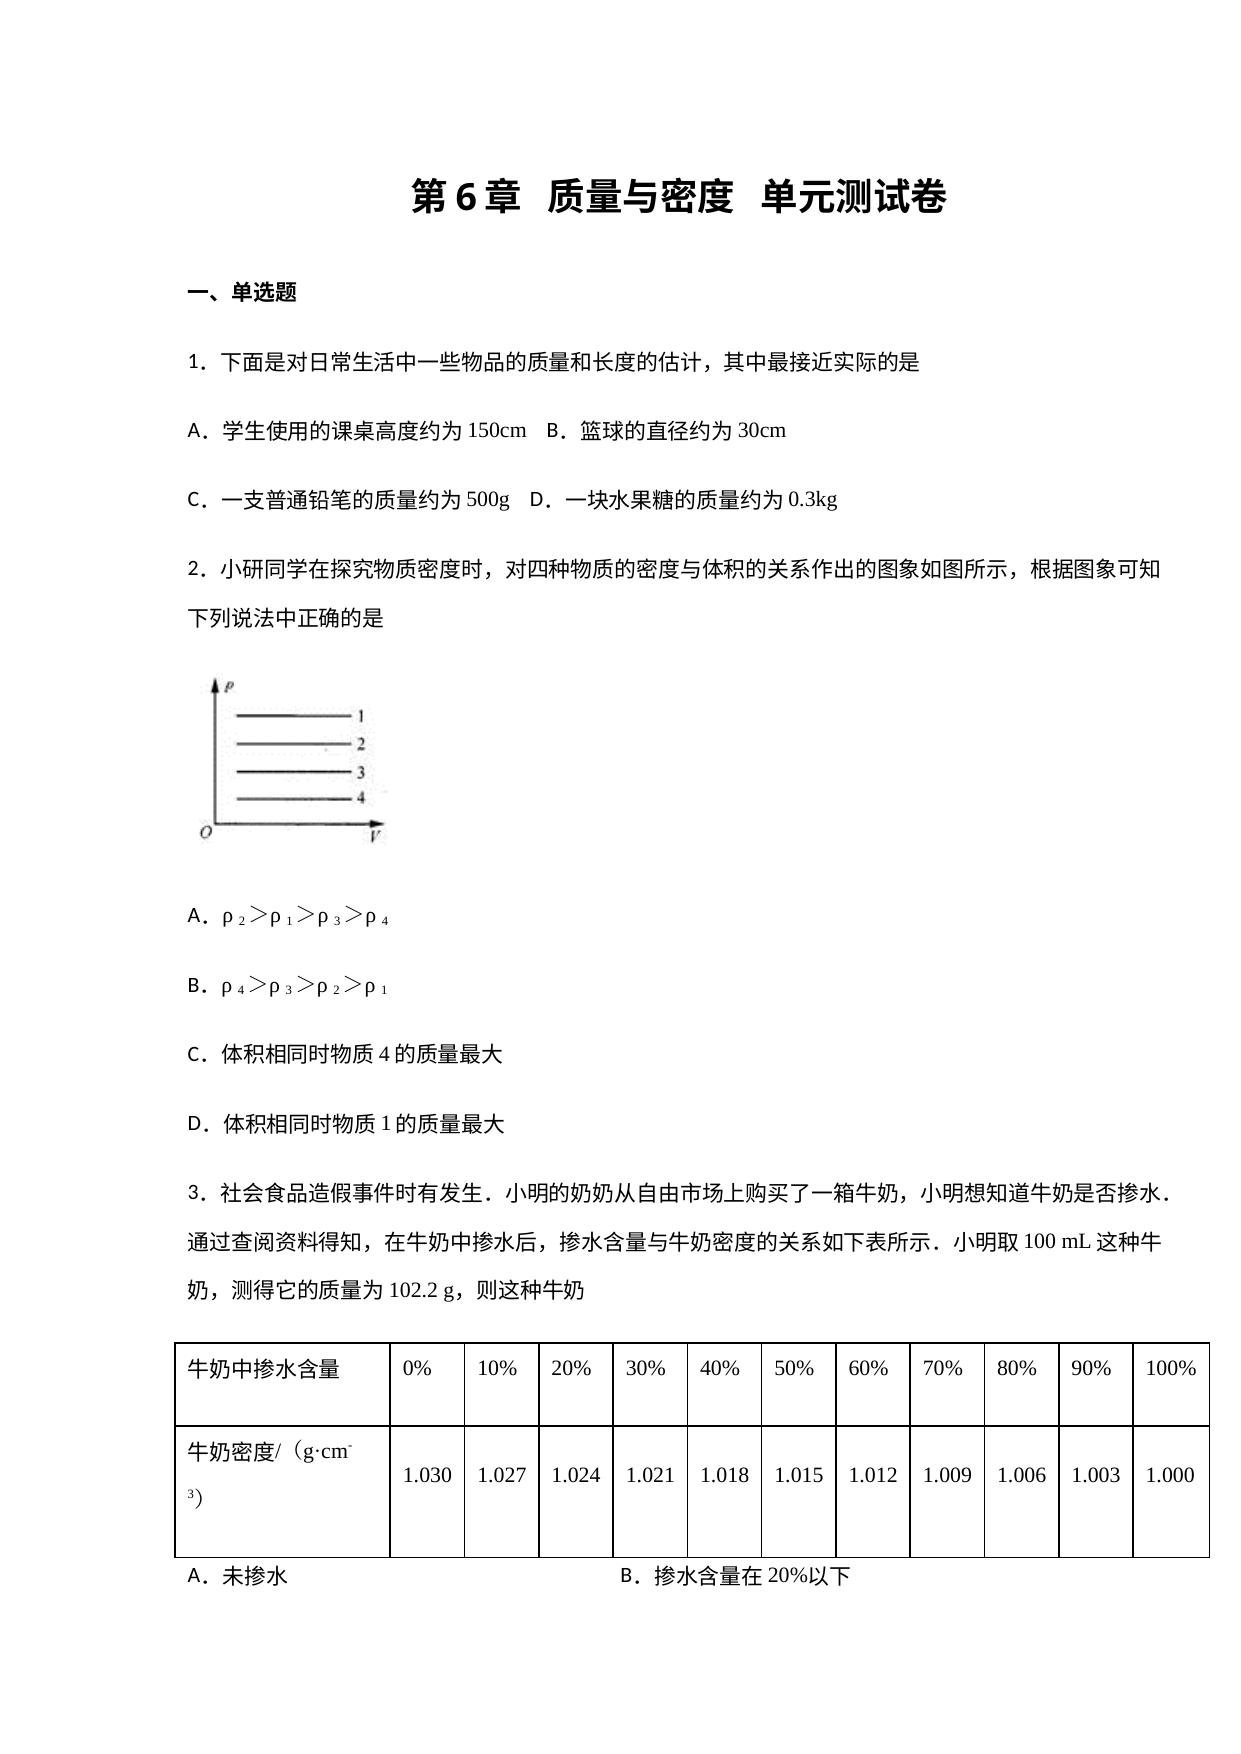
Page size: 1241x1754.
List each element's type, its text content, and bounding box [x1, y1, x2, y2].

table_header 牛奶中掺水含量 [176, 1344, 389, 1425]
table_header 20% [540, 1344, 612, 1425]
table_cell 1.006 [985, 1427, 1058, 1557]
table_cell 1.003 [1060, 1427, 1132, 1557]
text 2．小研同学在探究物质密度时，对四种物质的密度与体积的关系作出的图象如图所示，根据图象可知下列说法中正确的是 [187, 552, 1171, 633]
table_header 70% [911, 1344, 984, 1425]
table_header 50% [762, 1344, 835, 1425]
text 一、单选题 [187, 275, 1171, 307]
table_cell 1.027 [465, 1427, 538, 1557]
table_header 80% [985, 1344, 1058, 1425]
table_header 40% [688, 1344, 761, 1425]
text B．ρ 4 ＞ρ 3 ＞ρ 2 ＞ρ 1 [187, 968, 1171, 1000]
table_cell 1.009 [911, 1427, 984, 1557]
picture [187, 669, 394, 848]
table_header 30% [614, 1344, 687, 1425]
text A．未掺水 B．掺水含量在20%以下 [187, 1558, 1171, 1591]
table_header 100% [1134, 1344, 1209, 1425]
table_header 90% [1060, 1344, 1132, 1425]
text C．一支普通铅笔的质量约为500g D．一块水果糖的质量约为0.3kg [187, 482, 1171, 515]
text 3．社会食品造假事件时有发生．小明的奶奶从自由市场上购买了一箱牛奶，小明想知道牛奶是否掺水．通过查阅资料得知，在牛奶中掺水后，掺水含量与牛奶密度的关系如下表所示．小明取100 mL这种牛奶，测得它的质量为102.2 g，则这种牛奶 [187, 1175, 1171, 1305]
table_cell 牛奶密度/（g·cm-3） [176, 1427, 389, 1557]
text 1．下面是对日常生活中一些物品的质量和长度的估计，其中最接近实际的是 [187, 344, 1171, 377]
table_header 60% [837, 1344, 909, 1425]
text A．学生使用的课桌高度约为150cm B．篮球的直径约为30cm [187, 413, 1171, 446]
table_cell 1.012 [837, 1427, 909, 1557]
table_cell 1.021 [614, 1427, 687, 1557]
table_cell 1.024 [540, 1427, 612, 1557]
text 第6章 质量与密度 单元测试卷 [187, 162, 1171, 227]
table_cell 1.015 [762, 1427, 835, 1557]
table_header 0% [391, 1344, 464, 1425]
table_header 10% [465, 1344, 538, 1425]
table_cell 1.000 [1134, 1427, 1209, 1557]
text A．ρ 2 ＞ρ 1 ＞ρ 3 ＞ρ 4 [187, 899, 1171, 931]
text C．体积相同时物质4的质量最大 [187, 1037, 1171, 1069]
text D．体积相同时物质1的质量最大 [187, 1106, 1171, 1139]
table_cell 1.018 [688, 1427, 761, 1557]
table_cell 1.030 [391, 1427, 464, 1557]
